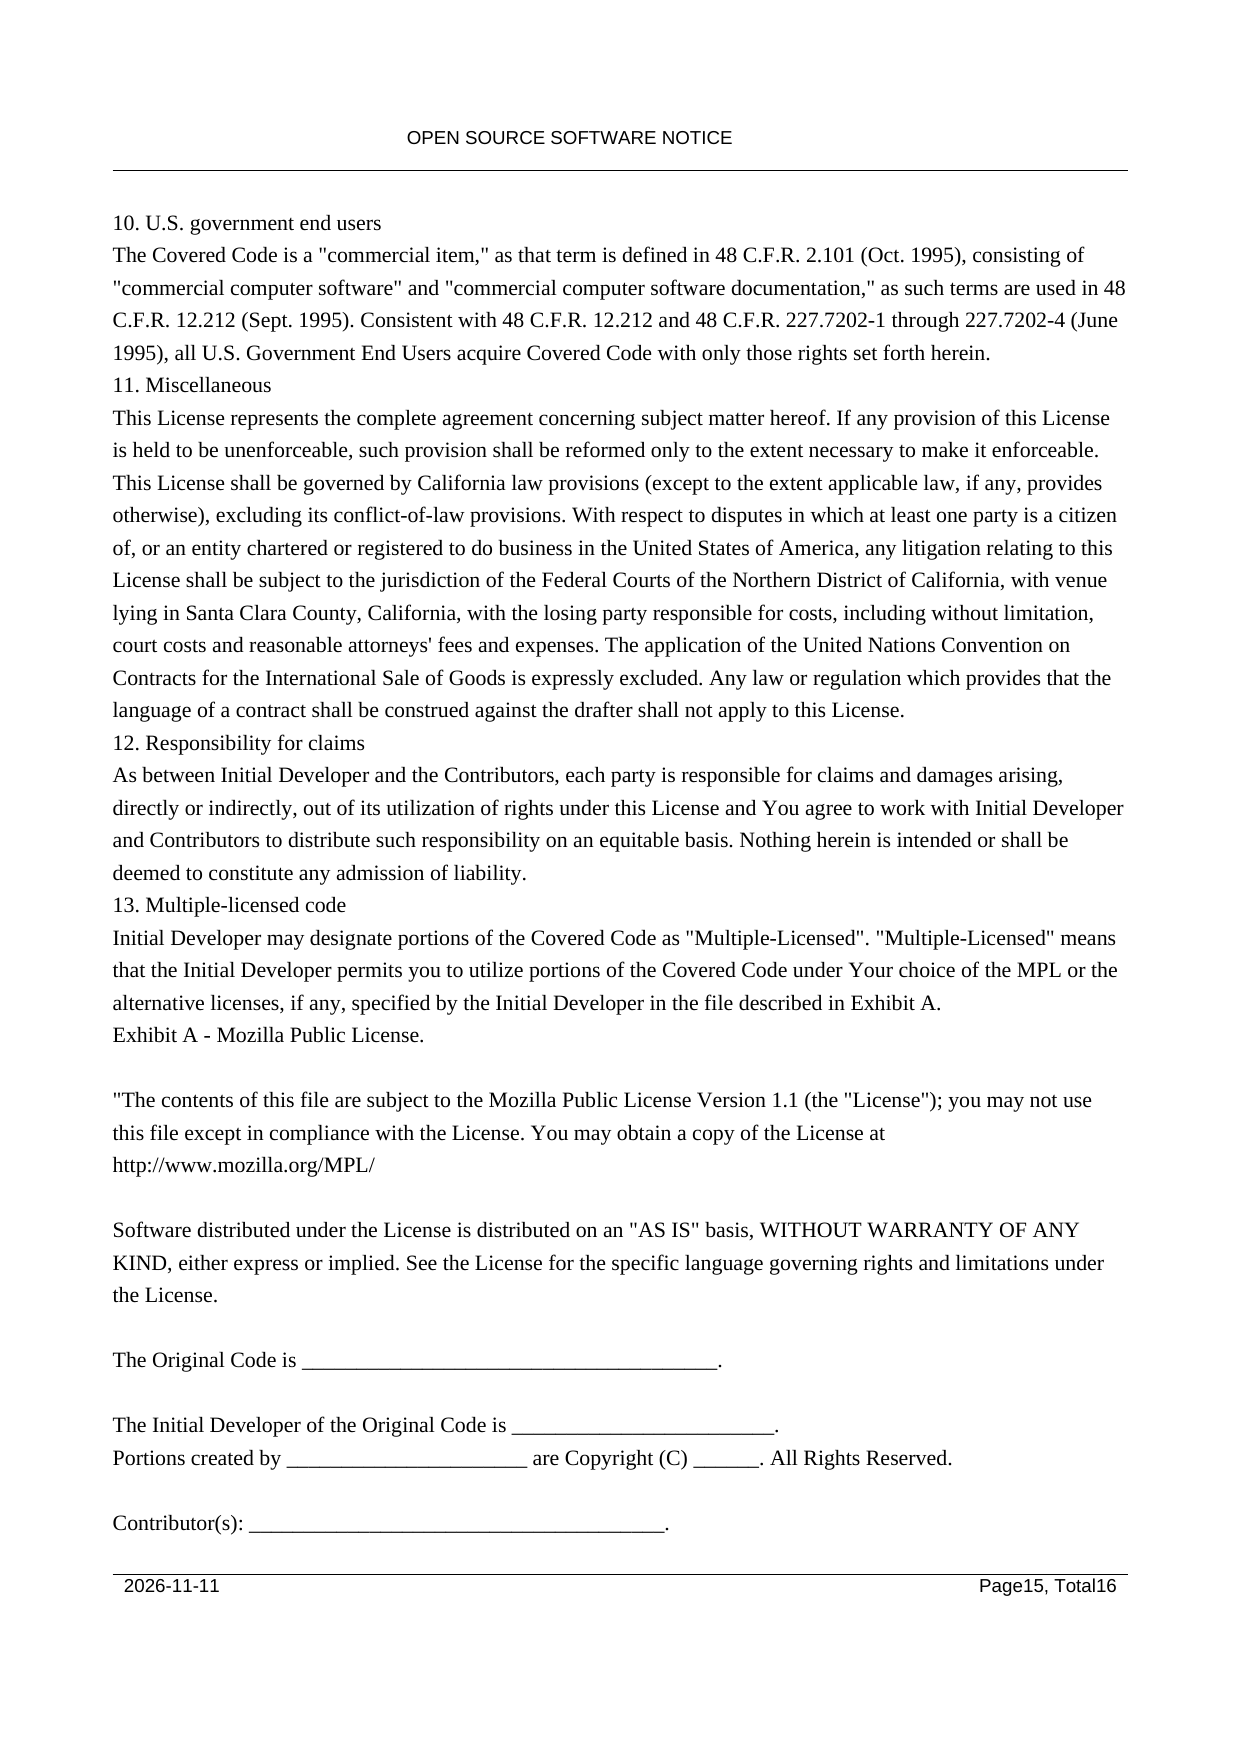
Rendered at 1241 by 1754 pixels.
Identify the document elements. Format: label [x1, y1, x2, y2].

text [112, 206, 1128, 1539]
